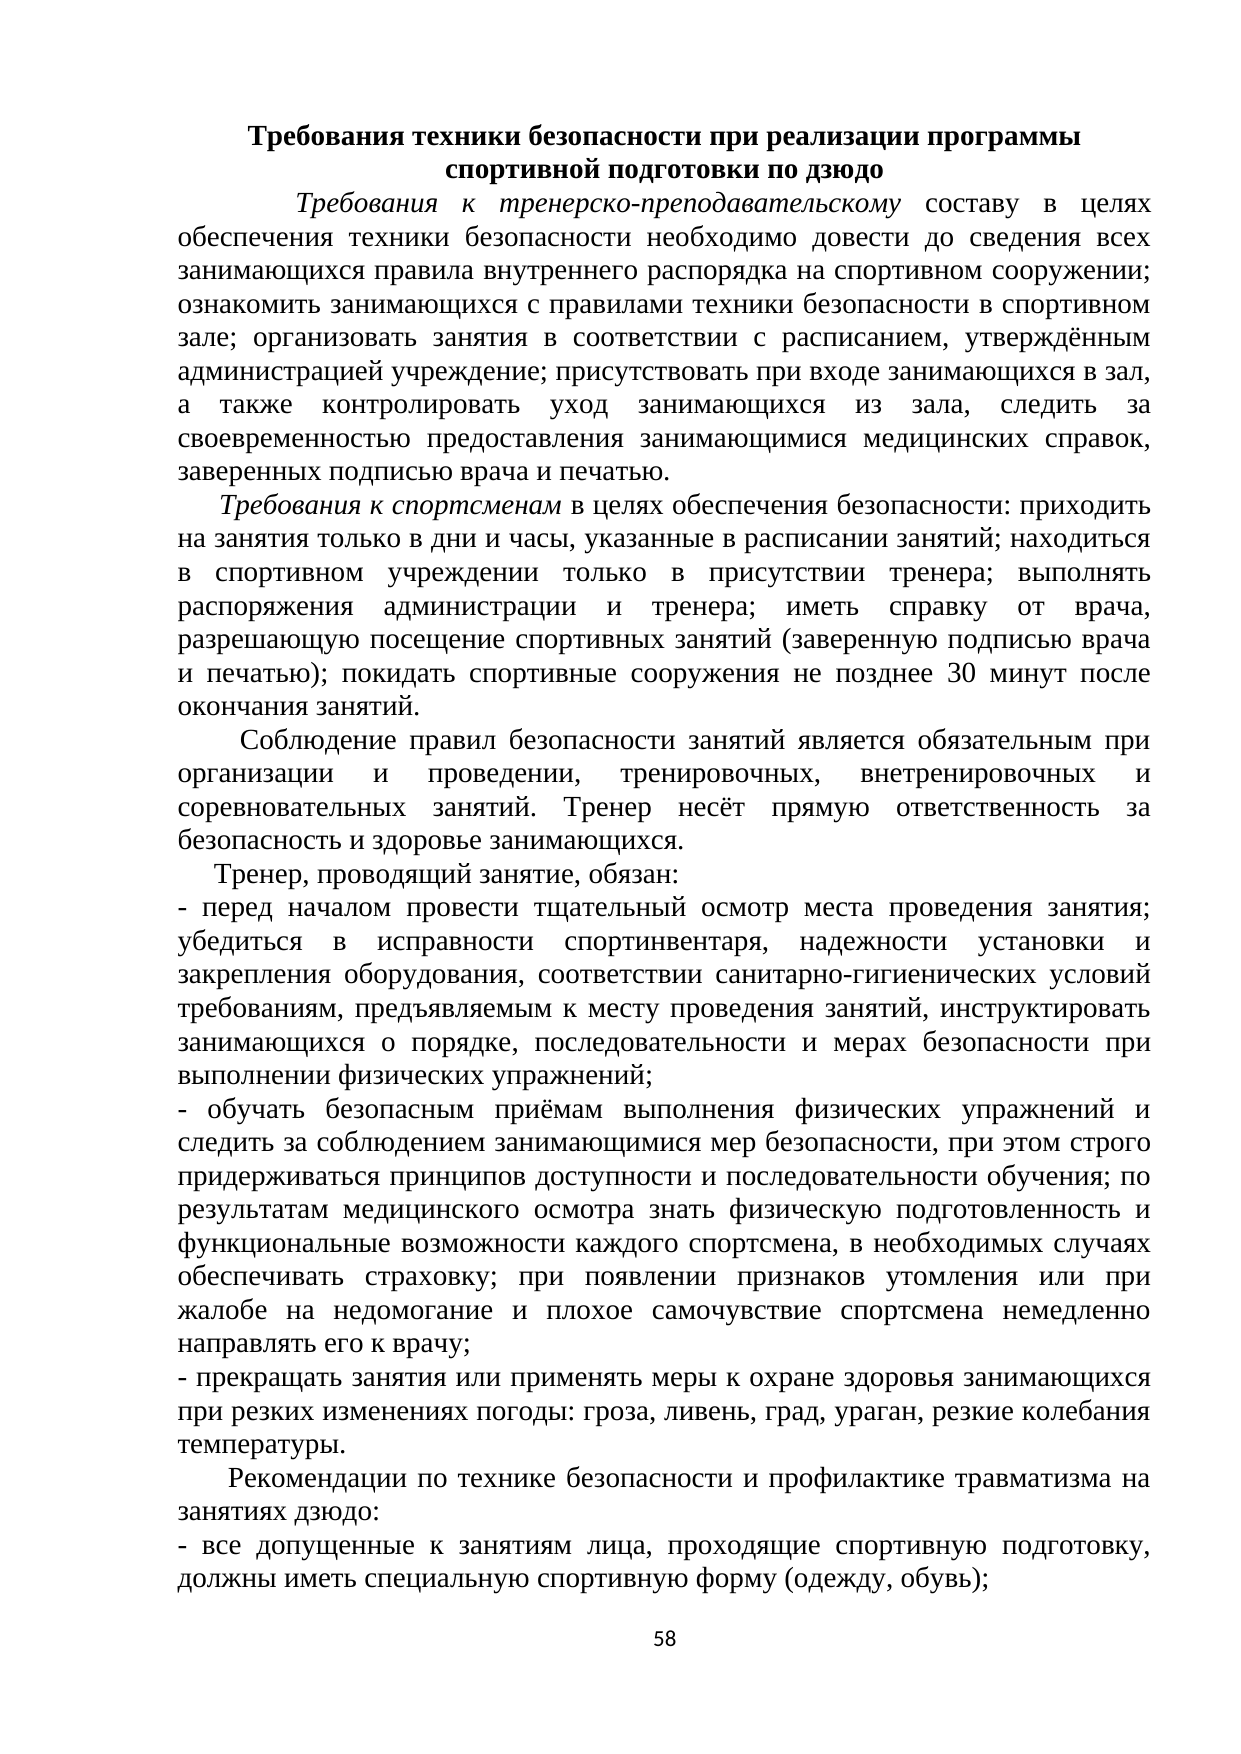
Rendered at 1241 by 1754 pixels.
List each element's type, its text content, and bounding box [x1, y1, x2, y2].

text - прекращать занятия или применять меры к охране здоровья занимающихся при резких изменениях погоды: гроза, ливень, град, ураган, резкие колебания температуры. [177, 1359, 1152, 1460]
text Требования к спортсменам в целях обеспечения безопасности: приходить на занятия только в дни и часы, указанные в расписании занятий; находиться в спортивном учреждении только в присутствии тренера; выполнять распоряжения администрации и тренера; иметь справку от врача, разрешающую посещение спортивных занятий (заверенную подписью врача и печатью); покидать спортивные сооружения не позднее 30 минут после окончания занятий. [177, 487, 1152, 722]
text - все допущенные к занятиям лица, проходящие спортивную подготовку, должны иметь специальную спортивную форму (одежду, обувь); [177, 1527, 1152, 1594]
text - обучать безопасным приёмам выполнения физических упражнений и следить за соблюдением занимающимися мер безопасности, при этом строго придерживаться принципов доступности и последовательности обучения; по результатам медицинского осмотра знать физическую подготовленность и функциональные возможности каждого спортсмена, в необходимых случаях обеспечивать страховку; при появлении признаков утомления или при жалобе на недомогание и плохое самочувствие спортсмена немедленно направлять его к врачу; [177, 1091, 1152, 1359]
text Требования техники безопасности при реализации программы спортивной подготовки по дзюдо [177, 118, 1152, 185]
text Соблюдение правил безопасности занятий является обязательным при организации и проведении, тренировочных, внетренировочных и соревновательных занятий. Тренер несёт прямую ответственность за безопасность и здоровье занимающихся. [177, 722, 1152, 856]
text Требования к тренерско-преподавательскому составу в целях обеспечения техники безопасности необходимо довести до сведения всех занимающихся правила внутреннего распорядка на спортивном сооружении; ознакомить занимающихся с правилами техники безопасности в спортивном зале; организовать занятия в соответствии с расписанием, утверждённым администрацией учреждение; присутствовать при входе занимающихся в зал, а также контролировать уход занимающихся из зала, следить за своевременностью предоставления занимающимися медицинских справок, заверенных подписью врача и печатью. [177, 185, 1152, 487]
text Тренер, проводящий занятие, обязан: [177, 856, 1152, 889]
text Рекомендации по технике безопасности и профилактике травматизма на занятиях дзюдо: [177, 1460, 1152, 1527]
text - перед началом провести тщательный осмотр места проведения занятия; убедиться в исправности спортинвентаря, надежности установки и закрепления оборудования, соответствии санитарно-гигиенических условий требованиям, предъявляемым к месту проведения занятий, инструктировать занимающихся о порядке, последовательности и мерах безопасности при выполнении физических упражнений; [177, 889, 1152, 1091]
